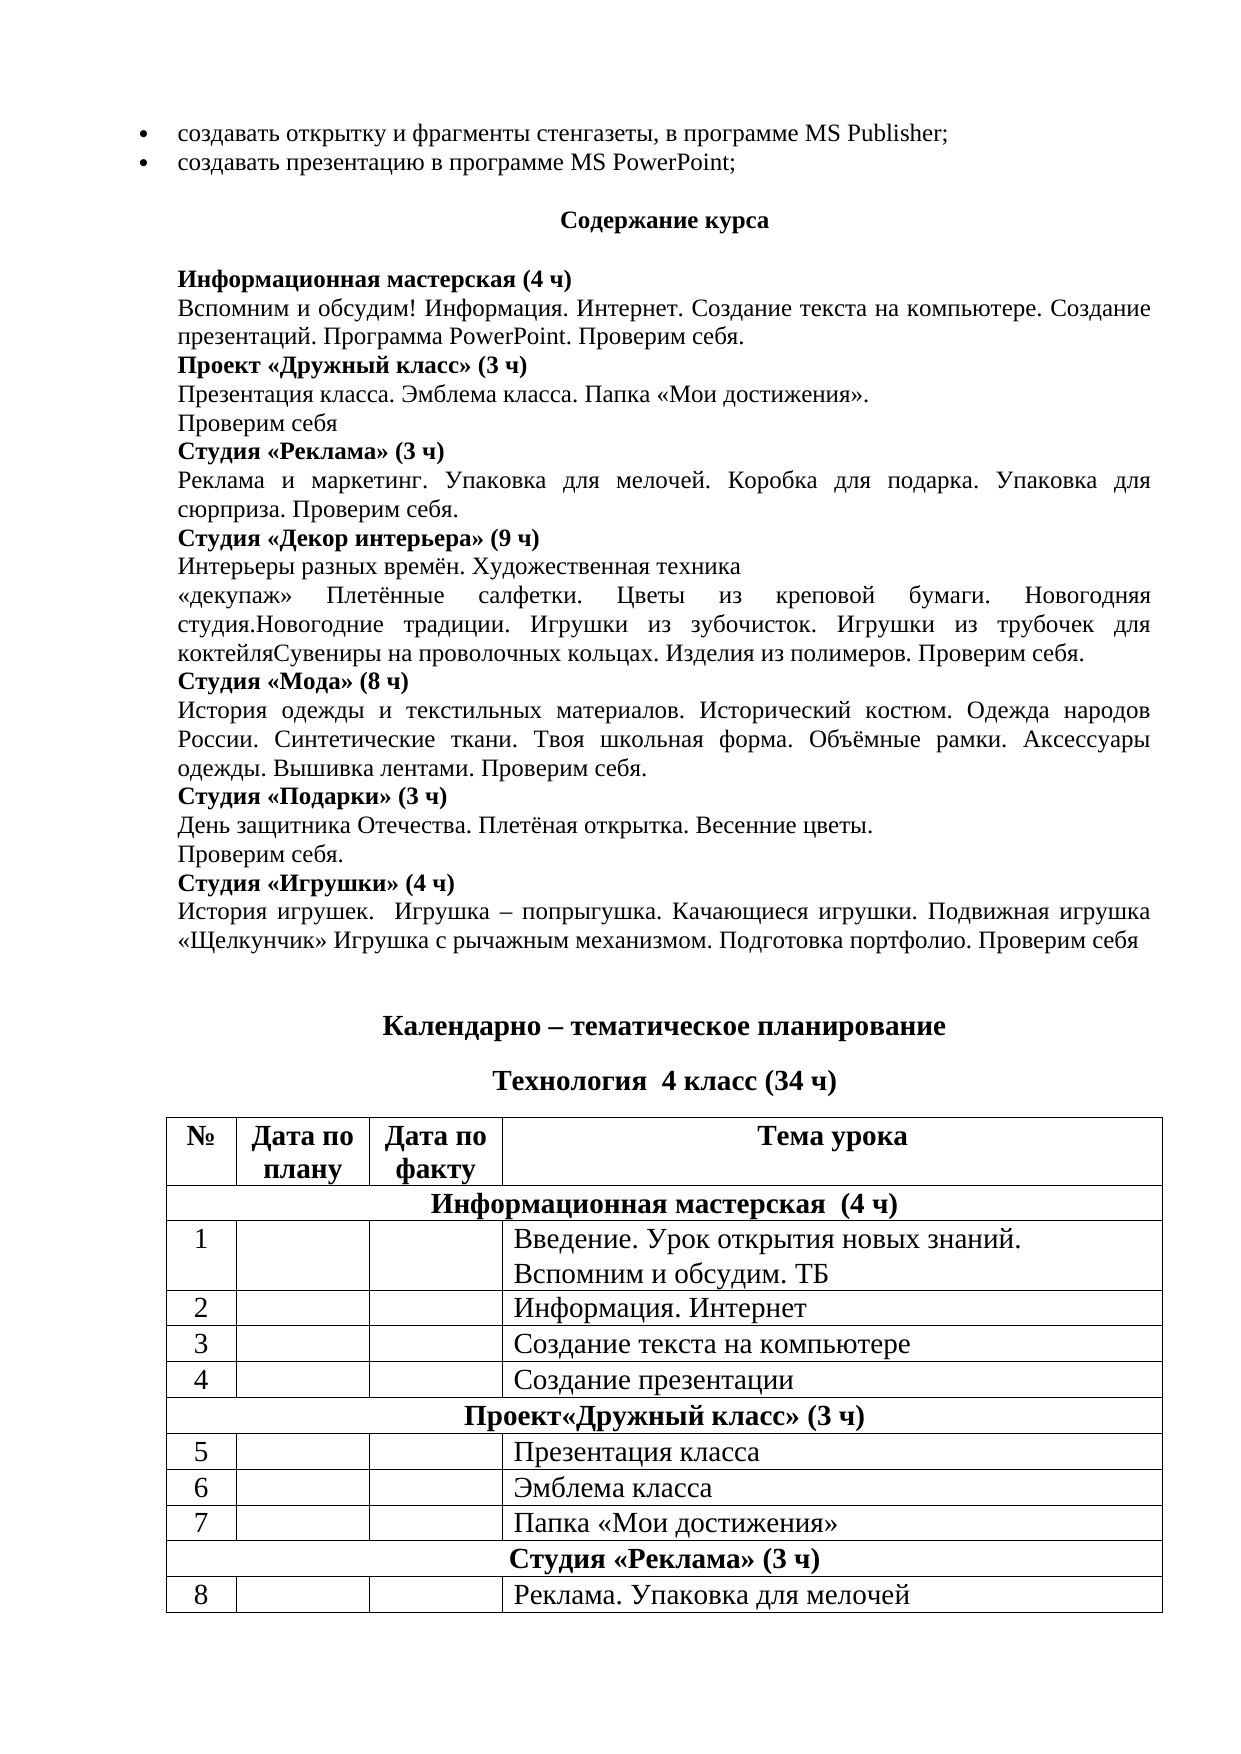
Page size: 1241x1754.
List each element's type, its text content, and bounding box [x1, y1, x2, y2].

text Технология 4 класс (34 ч) [177, 1063, 1152, 1096]
table_cell [370, 1221, 502, 1289]
list создавать презентацию в программе MS PowerPoint; [140, 147, 1152, 176]
text История одежды и текстильных материалов. Исторический костюм. Одежда народов России. Синтетические ткани. Твоя школьная форма. Объёмные рамки. Аксессуары одежды. Вышивка лентами. Проверим себя. [177, 695, 1152, 781]
table_cell Реклама. Упаковка для мелочей [503, 1577, 1162, 1612]
text День защитника Отечества. Плетёная открытка. Весенние цветы. [177, 810, 1152, 839]
table_cell 6 [167, 1470, 236, 1504]
text История игрушек. Игрушка – попрыгушка. Качающиеся игрушки. Подвижная игрушка «Щелкунчик» Игрушка с рычажным механизмом. Подготовка портфолио. Проверим себя [177, 896, 1152, 954]
text Содержание курса [177, 205, 1152, 234]
table_cell [237, 1326, 369, 1361]
table_cell 7 [167, 1506, 236, 1540]
table_cell 8 [167, 1577, 236, 1612]
table_cell [237, 1362, 369, 1397]
table_cell Информация. Интернет [503, 1291, 1162, 1325]
text Проверим себя. [177, 839, 1152, 868]
table_cell Презентация класса [503, 1434, 1162, 1469]
table_cell Создание текста на компьютере [503, 1326, 1162, 1361]
text Презентация класса. Эмблема класса. Папка «Мои достижения». [177, 379, 1152, 408]
table_cell 1 [167, 1221, 236, 1289]
text «декупаж» Плетённые салфетки. Цветы из креповой бумаги. Новогодняя студия.Новогодние традиции. Игрушки из зубочисток. Игрушки из трубочек для коктейляСувениры на проволочных кольцах. Изделия из полимеров. Проверим себя. [177, 580, 1152, 666]
text Проверим себя [177, 408, 1152, 436]
table_cell 4 [167, 1362, 236, 1397]
table_cell 3 [167, 1326, 236, 1361]
list создавать открытку и фрагменты стенгазеты, в программе MS Publisher; [140, 118, 1152, 147]
table_cell [237, 1470, 369, 1504]
table_cell [370, 1577, 502, 1612]
table_cell [237, 1506, 369, 1540]
table_cell 2 [167, 1291, 236, 1325]
table_cell [370, 1362, 502, 1397]
text Вспомним и обсудим! Информация. Интернет. Создание текста на компьютере. Создание презентаций. Программа РowerPoint. Проверим себя. [177, 293, 1152, 350]
table_cell [237, 1221, 369, 1289]
table_cell 5 [167, 1434, 236, 1469]
text Информационная мастерская (4 ч) [177, 264, 1152, 293]
table_cell [370, 1434, 502, 1469]
table_cell Студия «Реклама» (3 ч) [167, 1541, 1162, 1576]
text Интерьеры разных времён. Художественная техника [177, 551, 1152, 580]
table_cell Эмблема класса [503, 1470, 1162, 1504]
table_cell [370, 1326, 502, 1361]
table_cell [370, 1506, 502, 1540]
text Проект «Дружный класс» (3 ч) [177, 350, 1152, 379]
table_cell Проект«Дружный класс» (3 ч) [167, 1398, 1162, 1433]
table_header Дата по плану [237, 1118, 369, 1185]
table_cell [237, 1577, 369, 1612]
text Студия «Игрушки» (4 ч) [177, 868, 1152, 896]
text Студия «Декор интерьера» (9 ч) [177, 523, 1152, 551]
text Студия «Реклама» (3 ч) [177, 436, 1152, 465]
table_cell Создание презентации [503, 1362, 1162, 1397]
table_cell [370, 1470, 502, 1504]
table_cell [370, 1291, 502, 1325]
table_cell Введение. Урок открытия новых знаний. Вспомним и обсудим. ТБ [503, 1221, 1162, 1289]
table_cell Информационная мастерская (4 ч) [167, 1186, 1162, 1220]
text Студия «Мода» (8 ч) [177, 666, 1152, 695]
table_cell Папка «Мои достижения» [503, 1506, 1162, 1540]
table_header № [167, 1118, 236, 1185]
table_cell [237, 1434, 369, 1469]
text Студия «Подарки» (3 ч) [177, 781, 1152, 810]
table_header Тема урока [503, 1118, 1162, 1185]
text Календарно – тематическое планирование [177, 1008, 1152, 1042]
table_header Дата по факту [370, 1118, 502, 1185]
text Реклама и маркетинг. Упаковка для мелочей. Коробка для подарка. Упаковка для сюрприза. Проверим себя. [177, 465, 1152, 523]
table_cell [237, 1291, 369, 1325]
